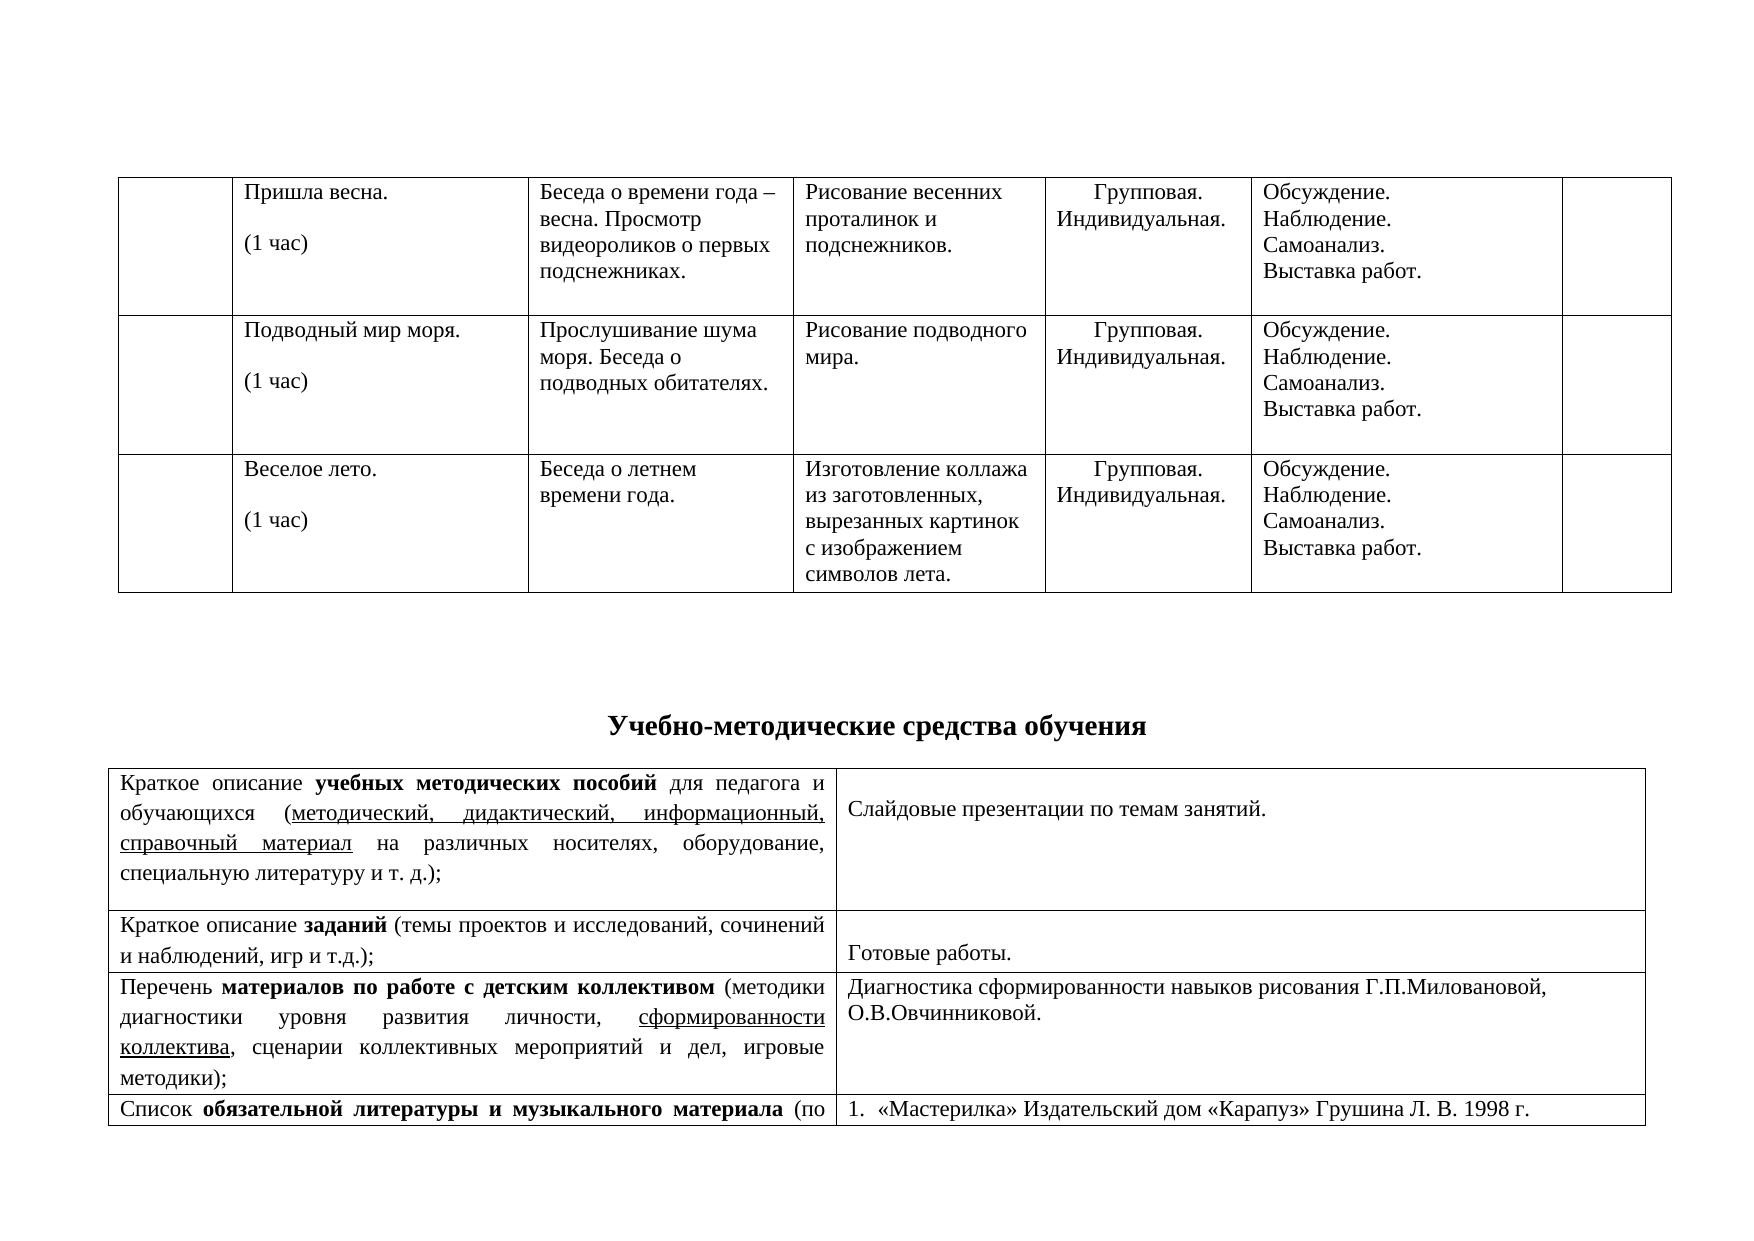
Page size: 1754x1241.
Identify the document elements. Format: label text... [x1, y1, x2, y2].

table_cell Диагностика сформированности навыков рисования Г.П.Миловановой, О.В.Овчинниковой. [837, 973, 1645, 1094]
table_cell [1563, 455, 1671, 592]
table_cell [837, 1095, 1645, 1125]
table_header Слайдовые презентации по темам занятий. [837, 769, 1645, 910]
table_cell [1046, 178, 1251, 315]
table_cell Готовые работы. [837, 911, 1645, 972]
table_cell Краткое описание заданий (темы проектов и исследований, сочинений и наблюдений, игр и т.д.); [109, 911, 836, 972]
table_cell Групповая. Индивидуальная. [1046, 316, 1251, 454]
table_cell Прослушивание шума моря. Беседа о подводных обитателях. [529, 316, 793, 454]
table_cell Пришла весна. (1 час) [233, 178, 528, 315]
table_cell [119, 178, 232, 315]
table_cell Подводный мир моря. (1 час) [233, 316, 528, 454]
table_cell Рисование подводного мира. [794, 316, 1045, 454]
table_cell Обсуждение. Наблюдение. Самоанализ. Выставка работ. [1252, 316, 1562, 454]
table_cell Групповая. Индивидуальная. [1046, 455, 1251, 592]
table_cell Рисование весенних проталинок и подснежников. [794, 178, 1045, 315]
table_cell Обсуждение. Наблюдение. Самоанализ. Выставка работ. [1252, 455, 1562, 592]
table_cell Беседа о времени года – весна. Просмотр видеороликов о первых подснежниках. [529, 178, 793, 315]
table_cell [119, 455, 232, 592]
table_cell Веселое лето. (1 час) [233, 455, 528, 592]
table_cell Беседа о летнем времени года. [529, 455, 793, 592]
table_header Краткое описание учебных методических пособий для педагога и обучающихся (методический, дидактический, информационный, справочный материал на различных носителях, оборудование, специальную литературу и т. д.); [109, 769, 836, 910]
table_cell Перечень материалов по работе с детским коллективом (методики диагностики уровня развития личности, сформированности коллектива, сценарии коллективных мероприятий и дел, игровые методики); [109, 973, 836, 1094]
table_cell [119, 316, 232, 454]
table_cell [1563, 178, 1671, 315]
table_cell [1563, 316, 1671, 454]
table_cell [1252, 178, 1562, 315]
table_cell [109, 1095, 836, 1125]
table_cell Изготовление коллажа из заготовленных, вырезанных картинок с изображением символов лета. [794, 455, 1045, 592]
text Учебно-методические средства обучения [118, 708, 1636, 742]
